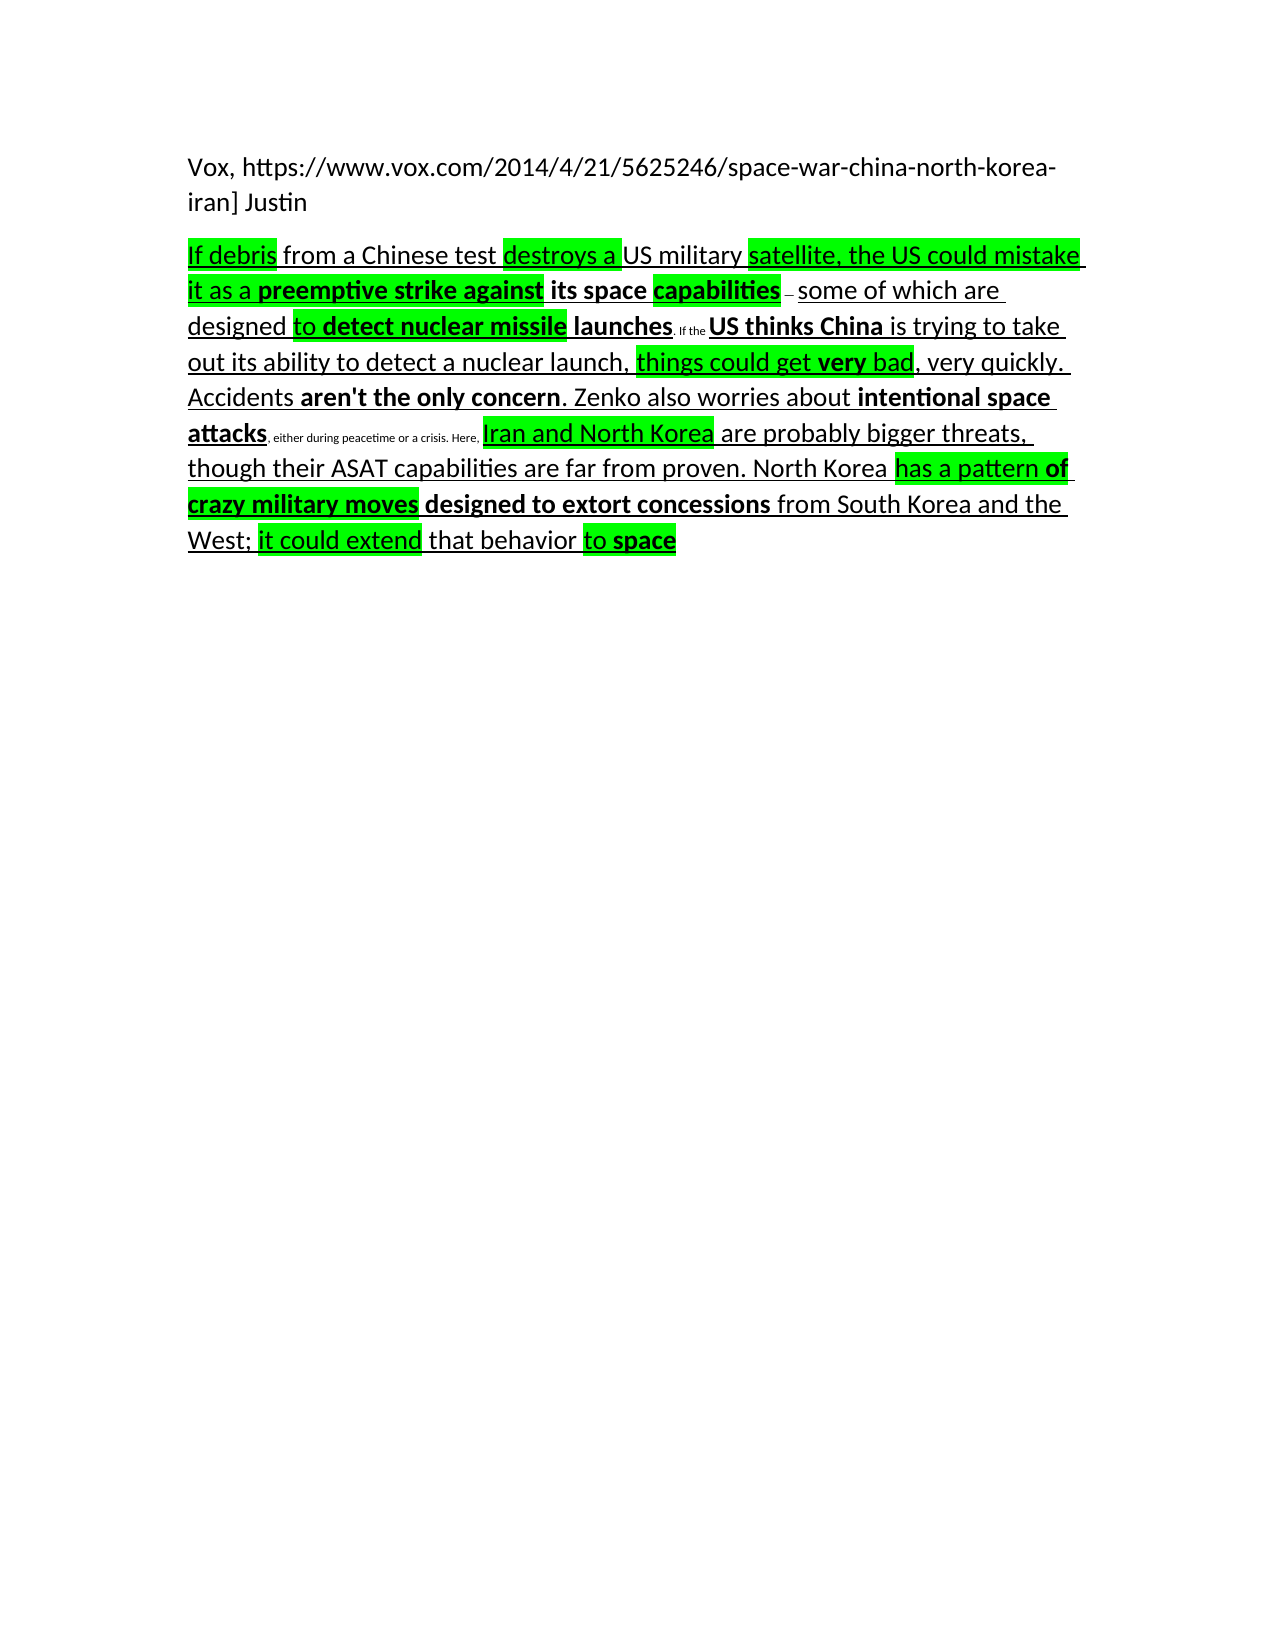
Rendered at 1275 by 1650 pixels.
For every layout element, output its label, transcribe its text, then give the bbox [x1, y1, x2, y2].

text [187, 150, 1087, 219]
text If debris from a Chinese test destroys a US military satellite, the US could mistake it as a preemptive strike against its space capabilities — some of which are designed to detect nuclear missile launches. If the US thinks China is trying to take out its ability to detect a nuclear launch, things could get very bad, very quickly. Accidents aren't the only concern. Zenko also worries about intentional space attacks, either during peacetime or a crisis. Here, Iran and North Korea are probably bigger threats, though their ASAT capabilities are far from proven. North Korea has a pattern of crazy military moves designed to extort concessions from South Korea and the West; it could extend that behavior to space [187, 238, 1087, 556]
